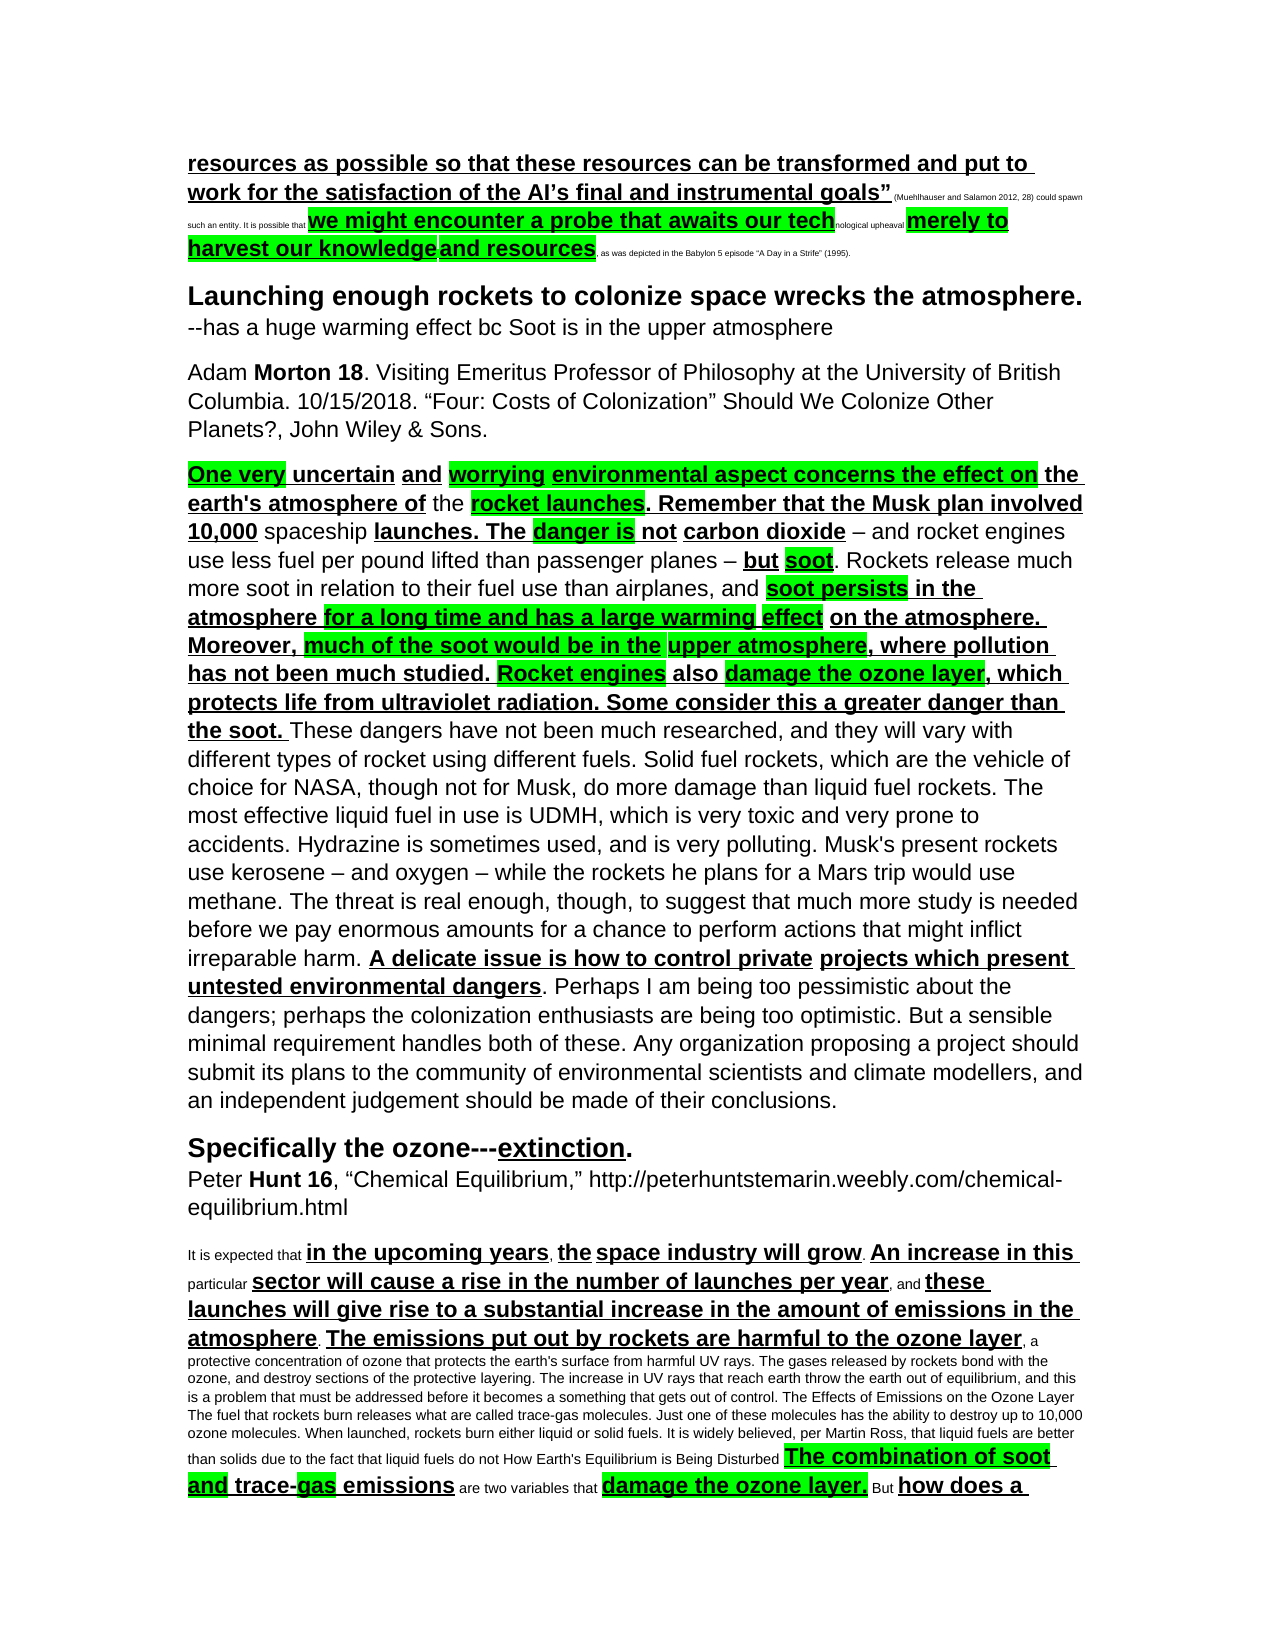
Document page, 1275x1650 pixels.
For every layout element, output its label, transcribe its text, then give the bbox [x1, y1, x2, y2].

text Peter Hunt 16, “Chemical Equilibrium,” http://peterhuntstemarin.weebly.com/chemical-equilibrium.html [187, 1166, 1087, 1221]
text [187, 1239, 1087, 1498]
text Adam Morton 18. Visiting Emeritus Professor of Philosophy at the University of British Columbia. 10/15/2018. “Four: Costs of Colonization” Should We Colonize Other Planets?, John Wiley & Sons. [187, 359, 1087, 442]
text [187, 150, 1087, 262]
subtitle Specifically the ozone---extinction. [187, 1132, 1087, 1163]
text --has a huge warming effect bc Soot is in the upper atmosphere [187, 314, 1087, 341]
text One very uncertain and worrying environmental aspect concerns the effect on the earth's atmosphere of the rocket launches. Remember that the Musk plan involved 10,000 spaceship launches. The danger is not carbon dioxide – and rocket engines use less fuel per pound lifted than passenger planes – but soot. Rockets release much more soot in relation to their fuel use than airplanes, and soot persists in the atmosphere for a long time and has a large warming effect on the atmosphere. Moreover, much of the soot would be in the upper atmosphere, where pollution has not been much studied. Rocket engines also damage the ozone layer, which protects life from ultraviolet radiation. Some consider this a greater danger than the soot. These dangers have not been much researched, and they will vary with different types of rocket using different fuels. Solid fuel rockets, which are the vehicle of choice for NASA, though not for Musk, do more damage than liquid fuel rockets. The most effective liquid fuel in use is UDMH, which is very toxic and very prone to accidents. Hydrazine is sometimes used, and is very polluting. Musk's present rockets use kerosene – and oxygen – while the rockets he plans for a Mars trip would use methane. The threat is real enough, though, to suggest that much more study is needed before we pay enormous amounts for a chance to perform actions that might inflict irreparable harm. A delicate issue is how to control private projects which present untested environmental dangers. Perhaps I am being too pessimistic about the dangers; perhaps the colonization enthusiasts are being too optimistic. But a sensible minimal requirement handles both of these. Any organization proposing a project should submit its plans to the community of environmental scientists and climate modellers, and an independent judgement should be made of their conclusions. [187, 461, 1087, 1113]
subtitle Launching enough rockets to colonize space wrecks the atmosphere. [187, 280, 1087, 312]
